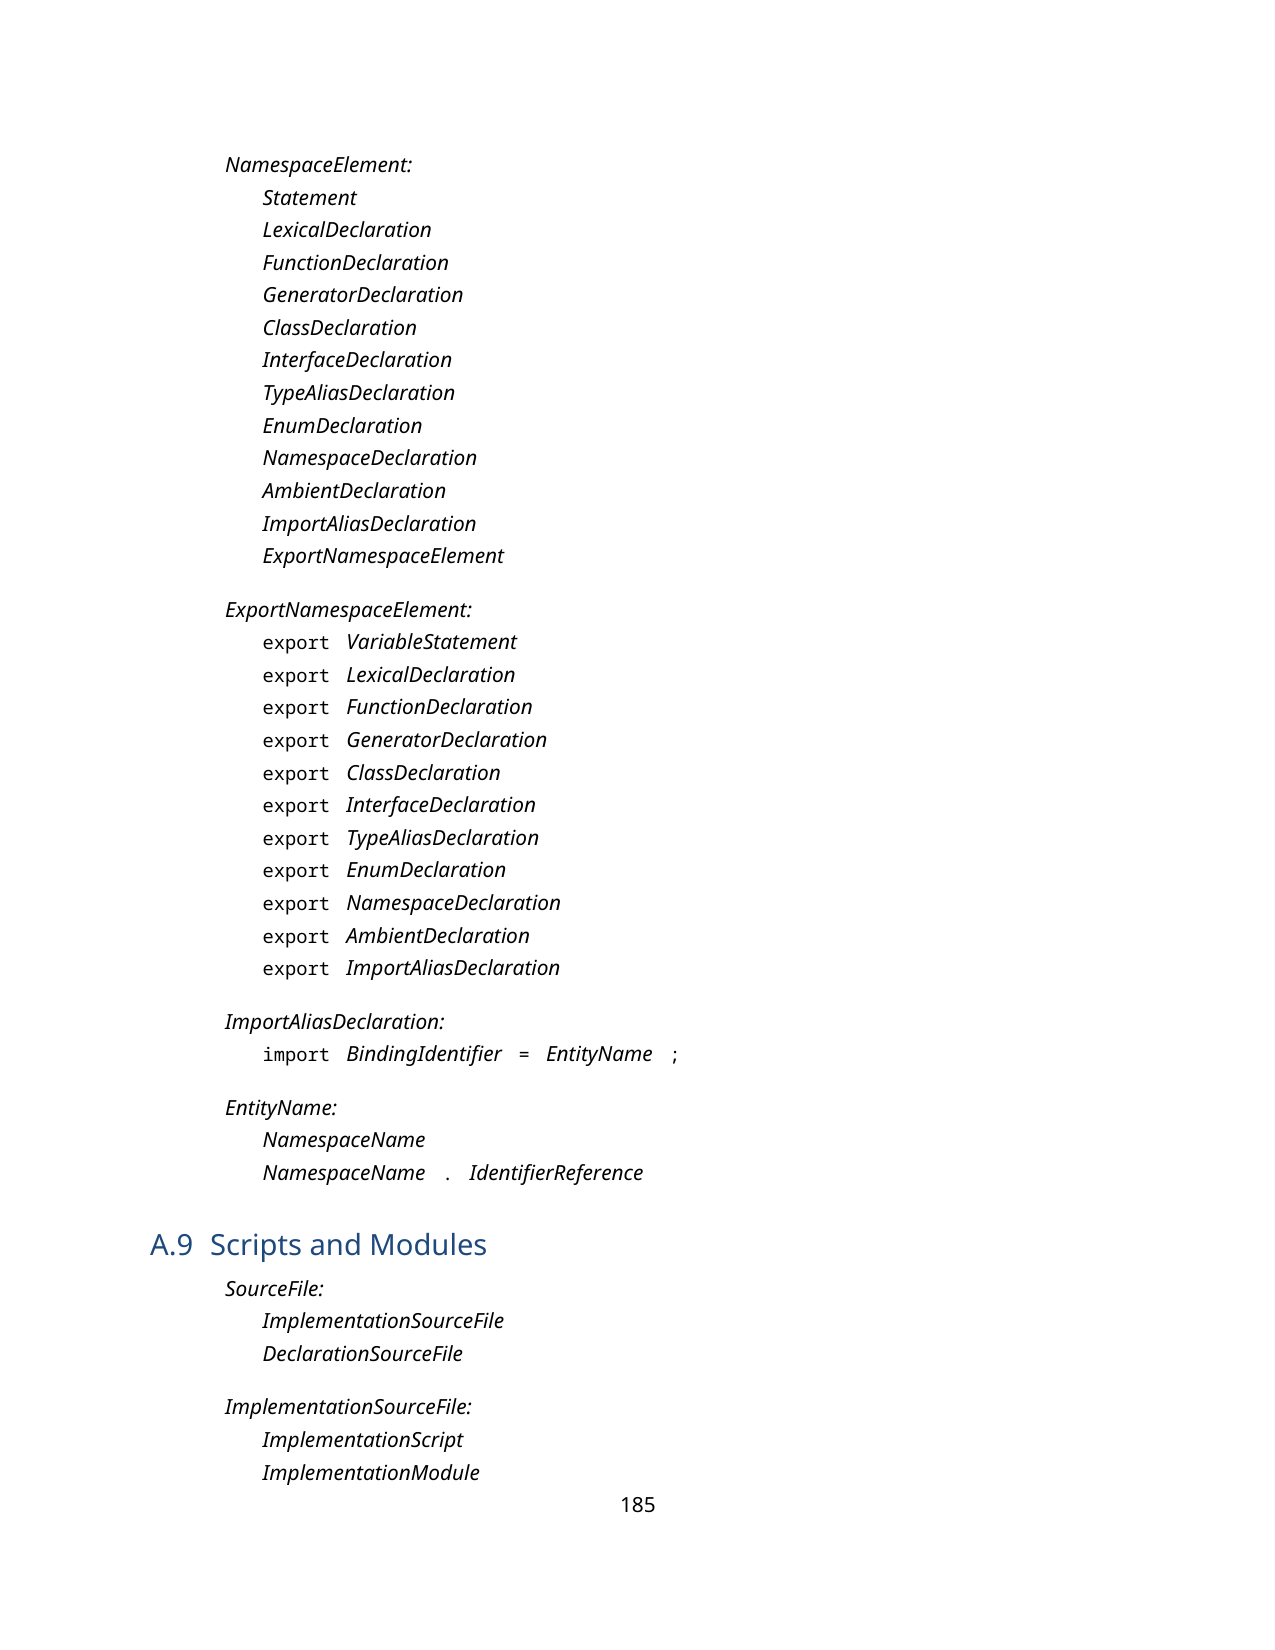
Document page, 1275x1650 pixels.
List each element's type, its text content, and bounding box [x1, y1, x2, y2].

text ExportNamespaceElement: export VariableStatement export LexicalDeclaration export FunctionDeclaration export GeneratorDeclaration export ClassDeclaration export InterfaceDeclaration export TypeAliasDeclaration export EnumDeclaration export NamespaceDeclaration export AmbientDeclaration export ImportAliasDeclaration [225, 595, 1125, 982]
text EntityName: NamespaceName NamespaceName . IdentifierReference [225, 1093, 1125, 1186]
text ImportAliasDeclaration: import BindingIdentifier = EntityName ; [225, 1007, 1125, 1068]
text NamespaceElement: Statement LexicalDeclaration FunctionDeclaration GeneratorDeclaration ClassDeclaration InterfaceDeclaration TypeAliasDeclaration EnumDeclaration NamespaceDeclaration AmbientDeclaration ImportAliasDeclaration ExportNamespaceElement [225, 150, 1125, 570]
text SourceFile: ImplementationSourceFile DeclarationSourceFile [225, 1274, 1125, 1367]
text ImplementationSourceFile: ImplementationScript ImplementationModule [225, 1392, 1125, 1486]
text Scripts and Modules [150, 1224, 1125, 1264]
